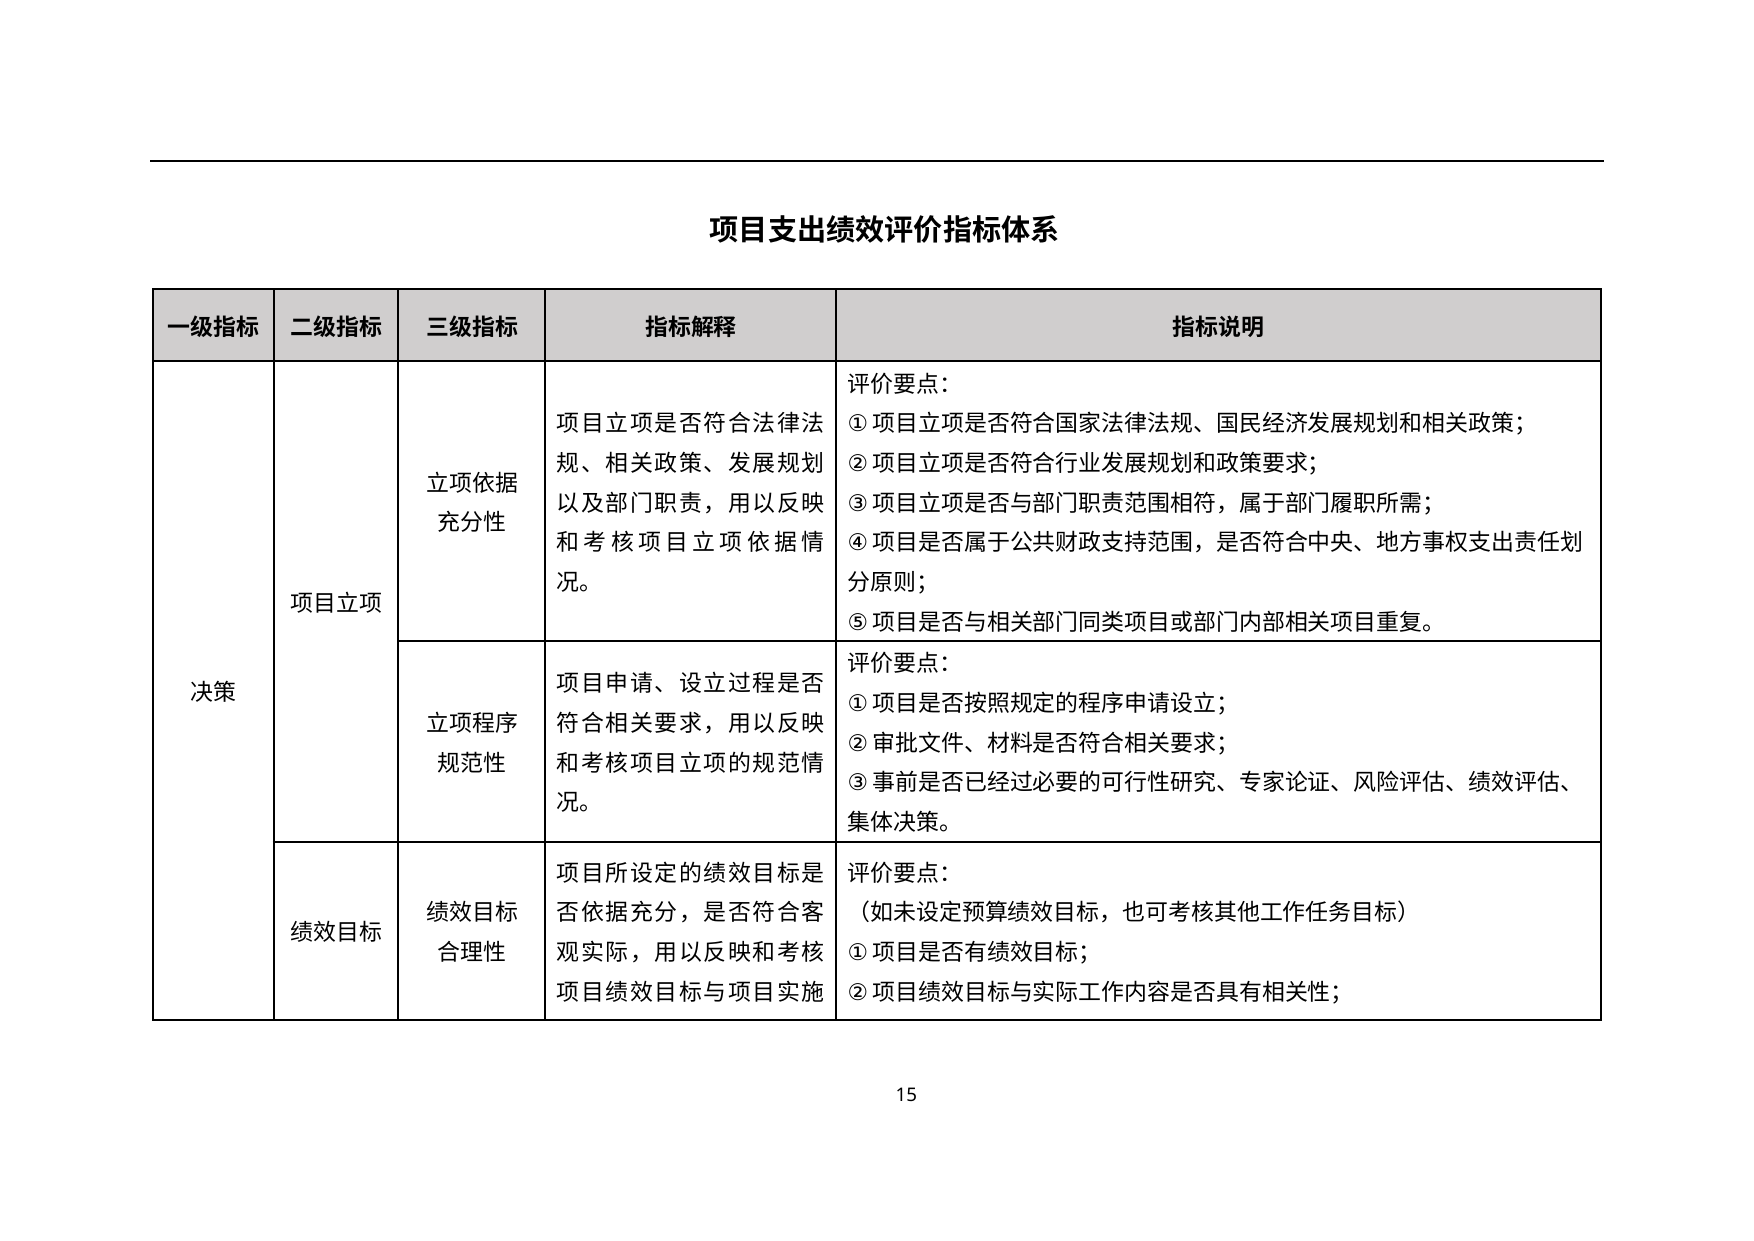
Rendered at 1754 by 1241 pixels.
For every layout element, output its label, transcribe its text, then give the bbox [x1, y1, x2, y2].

table_cell 项目立项 [275, 362, 397, 841]
table_header 指标说明 [837, 290, 1600, 360]
table_header 二级指标 [275, 290, 397, 360]
table_header 一级指标 [154, 290, 273, 360]
table_cell 项目立项是否符合法律法规、相关政策、发展规划以及部门职责，用以反映和考核项目立项依据情况。 [546, 362, 835, 640]
table_cell 立项依据 充分性 [399, 362, 544, 640]
table_cell 绩效目标 合理性 [399, 843, 544, 1019]
table_cell 立项程序 规范性 [399, 642, 544, 841]
table_cell 评价要点： ①项目是否按照规定的程序申请设立； ②审批文件、材料是否符合相关要求； ③事前是否已经过必要的可行性研究、专家论证、风险评估、绩效评估、集体决策。 [837, 642, 1600, 841]
table_cell 项目申请、设立过程是否符合相关要求，用以反映和考核项目立项的规范情况。 [546, 642, 835, 841]
table_cell 绩效目标 [275, 843, 397, 1019]
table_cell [837, 843, 1600, 1019]
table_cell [546, 843, 835, 1019]
table_header 三级指标 [399, 290, 544, 360]
text 项目支出绩效评价指标体系 [150, 187, 1604, 267]
table_header 指标解释 [546, 290, 835, 360]
table_cell 评价要点： ①项目立项是否符合国家法律法规、国民经济发展规划和相关政策； ②项目立项是否符合行业发展规划和政策要求； ③项目立项是否与部门职责范围相符，属于部门履职所需； ④项目是否属于公共财政支持范围，是否符合中央、地方事权支出责任划分原则； ⑤项目是否与相关部门同类项目或部门内部相关项目重复。 [837, 362, 1600, 640]
table_cell 决策 [154, 362, 273, 1019]
